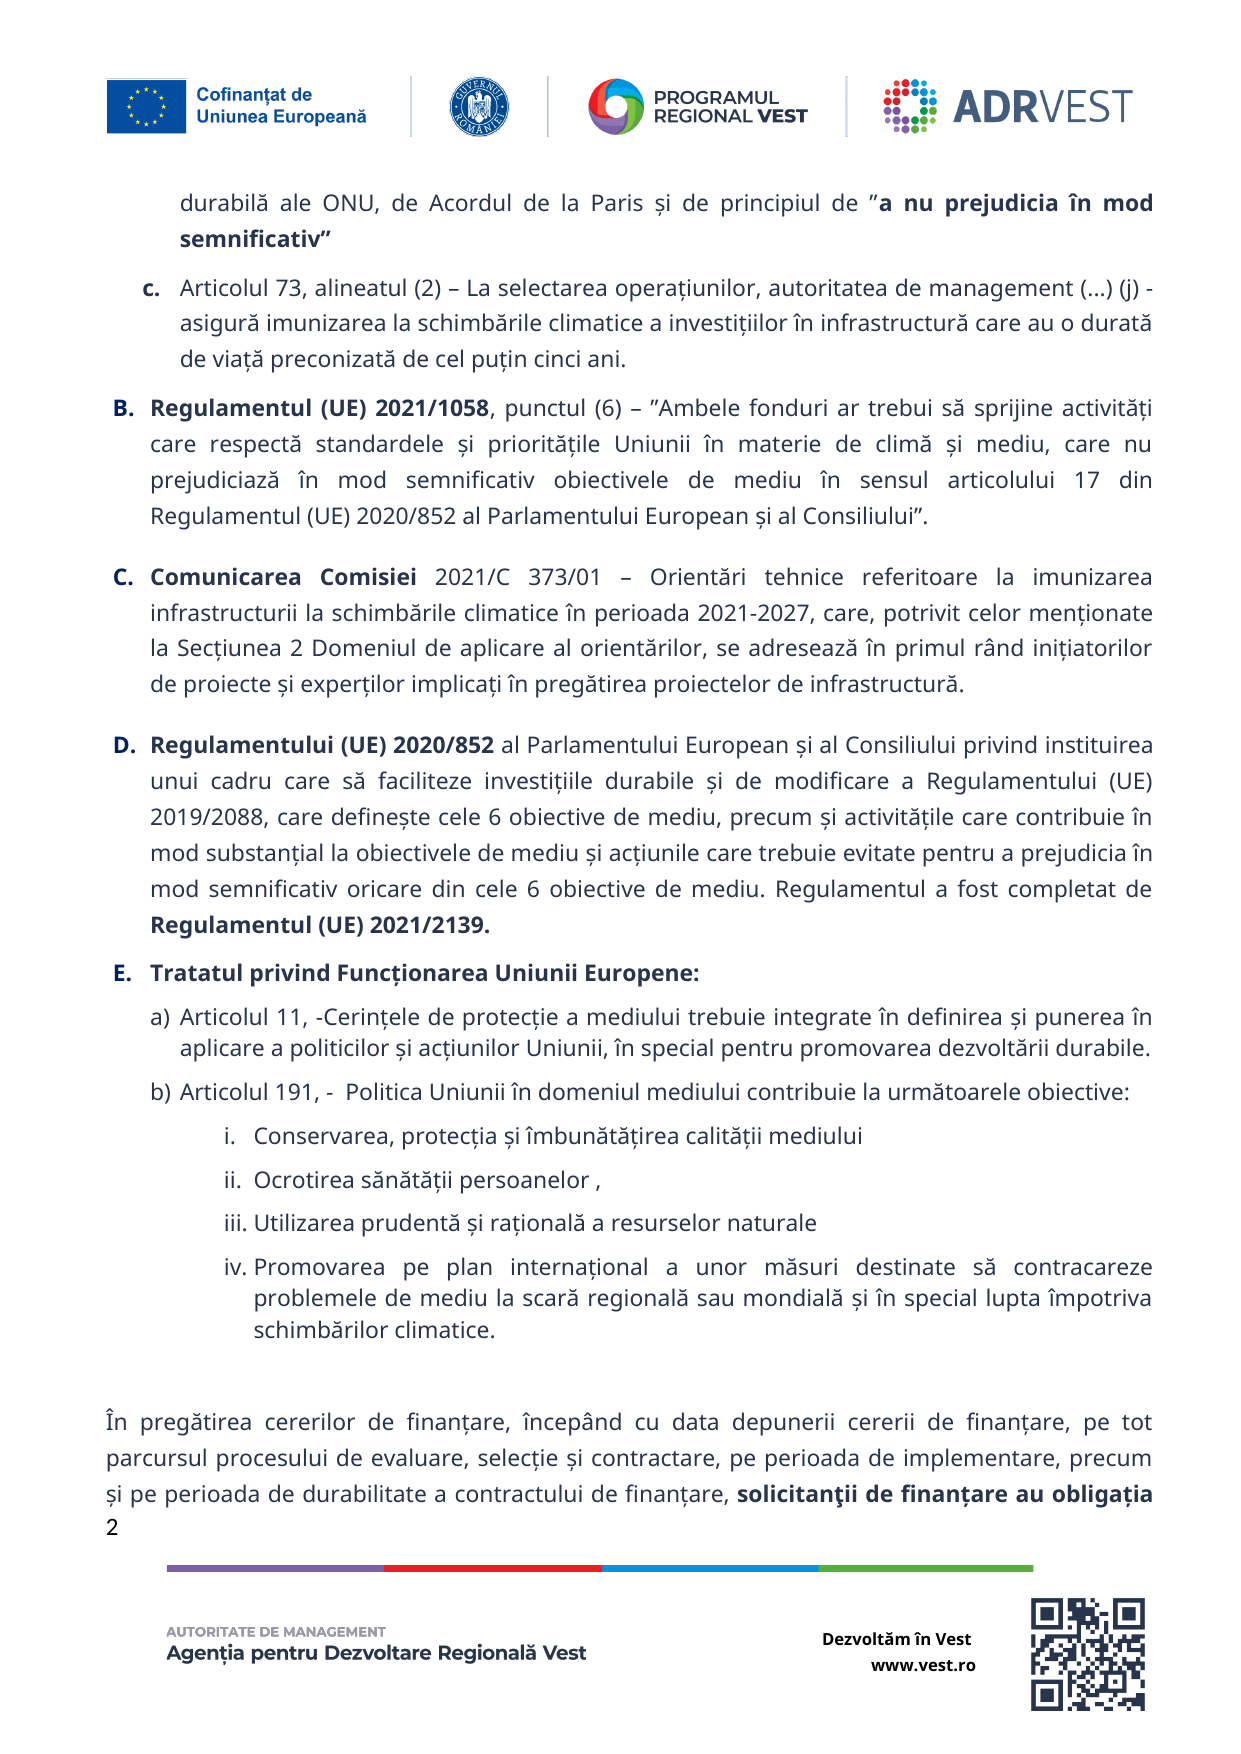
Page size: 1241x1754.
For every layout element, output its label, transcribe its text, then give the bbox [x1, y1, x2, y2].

picture [1022, 1589, 1154, 1720]
list Utilizarea prudentă și rațională a resurselor naturale [224, 1207, 1154, 1239]
list Promovarea pe plan internațional a unor măsuri destinate să contracareze problemele de mediu la scară regională sau mondială și în special lupta împotriva schimbărilor climatice. [224, 1251, 1154, 1345]
list Articolul 191, - Politica Uniunii în domeniul mediului contribuie la următoarele obiective: [150, 1076, 1154, 1107]
list Regulamentului (UE) 2020/852 al Parlamentului European și al Consiliului privind instituirea unui cadru care să faciliteze investițiile durabile și de modificare a Regulamentului (UE) 2019/2088, care definește cele 6 obiective de mediu, precum și activitățile care contribuie în mod substanțial la obiectivele de mediu și acțiunile care trebuie evitate pentru a prejudicia în mod semnificativ oricare din cele 6 obiective de mediu. Regulamentul a fost completat de Regulamentul (UE) 2021/2139. [113, 729, 1154, 940]
list Ocrotirea sănătății persoanelor , [224, 1164, 1154, 1195]
list Comunicarea Comisiei 2021/C 373/01 – Orientări tehnice referitoare la imunizarea infrastructurii la schimbările climatice în perioada 2021-2027, care, potrivit celor menționate la Secțiunea 2 Domeniul de aplicare al orientărilor, se adresează în primul rând inițiatorilor de proiecte și experților implicați în pregătirea proiectelor de infrastructură. [113, 561, 1154, 699]
list Conservarea, protecția și îmbunătățirea calității mediului [224, 1120, 1154, 1151]
picture [105, 76, 1133, 137]
list Articolul 11, -Cerințele de protecție a mediului trebuie integrate în definirea și punerea în aplicare a politicilor și acțiunilor Uniunii, în special pentru promovarea dezvoltării durabile. [150, 1001, 1154, 1064]
list Articolul 73, alineatul (2) – La selectarea operațiunilor, autoritatea de management (...) (j) - asigură imunizarea la schimbările climatice a investițiilor în infrastructură care au o durată de viață preconizată de cel puțin cinci ani. [142, 271, 1154, 374]
list Tratatul privind Funcționarea Uniunii Europene: [113, 957, 1154, 989]
list Regulamentul (UE) 2021/1058, punctul (6) – ”Ambele fonduri ar trebui să sprijine activități care respectă standardele și prioritățile Uniunii în materie de climă și mediu, care nu prejudiciază în mod semnificativ obiectivele de mediu în sensul articolului 17 din Regulamentul (UE) 2020/852 al Parlamentului European și al Consiliului”. [112, 392, 1154, 531]
